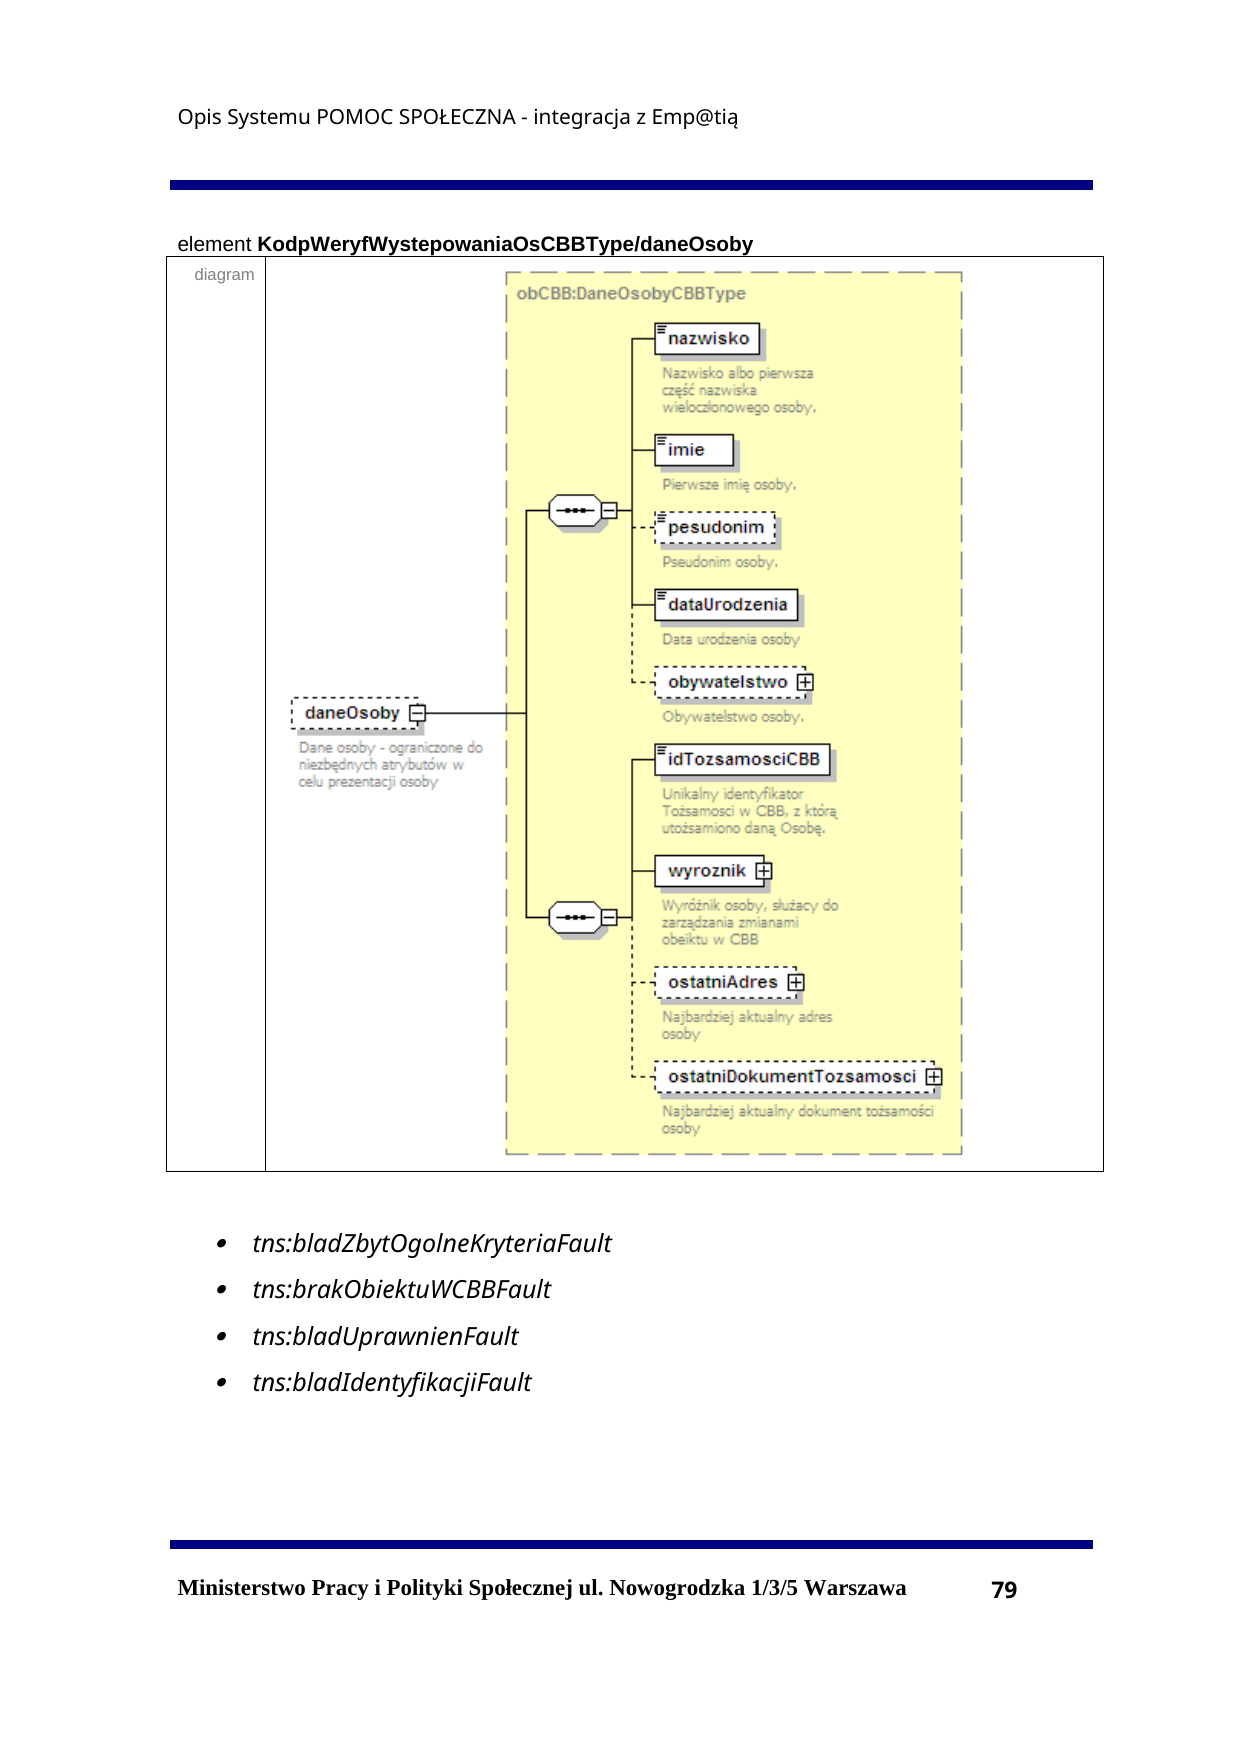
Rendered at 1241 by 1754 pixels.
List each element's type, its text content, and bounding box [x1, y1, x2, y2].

list tns:bladUprawnienFault [215, 1318, 1107, 1353]
picture [276, 265, 978, 1163]
table_header [266, 257, 1103, 1171]
list tns:bladIdentyfikacjiFault [215, 1365, 1107, 1399]
list tns:bladZbytOgolneKryteriaFault [215, 1225, 1107, 1259]
table_header diagram [167, 257, 265, 1171]
list tns:brakObiektuWCBBFault [215, 1272, 1107, 1306]
text element KodpWeryfWystepowaniaOsCBBType/daneOsoby [177, 232, 1107, 256]
